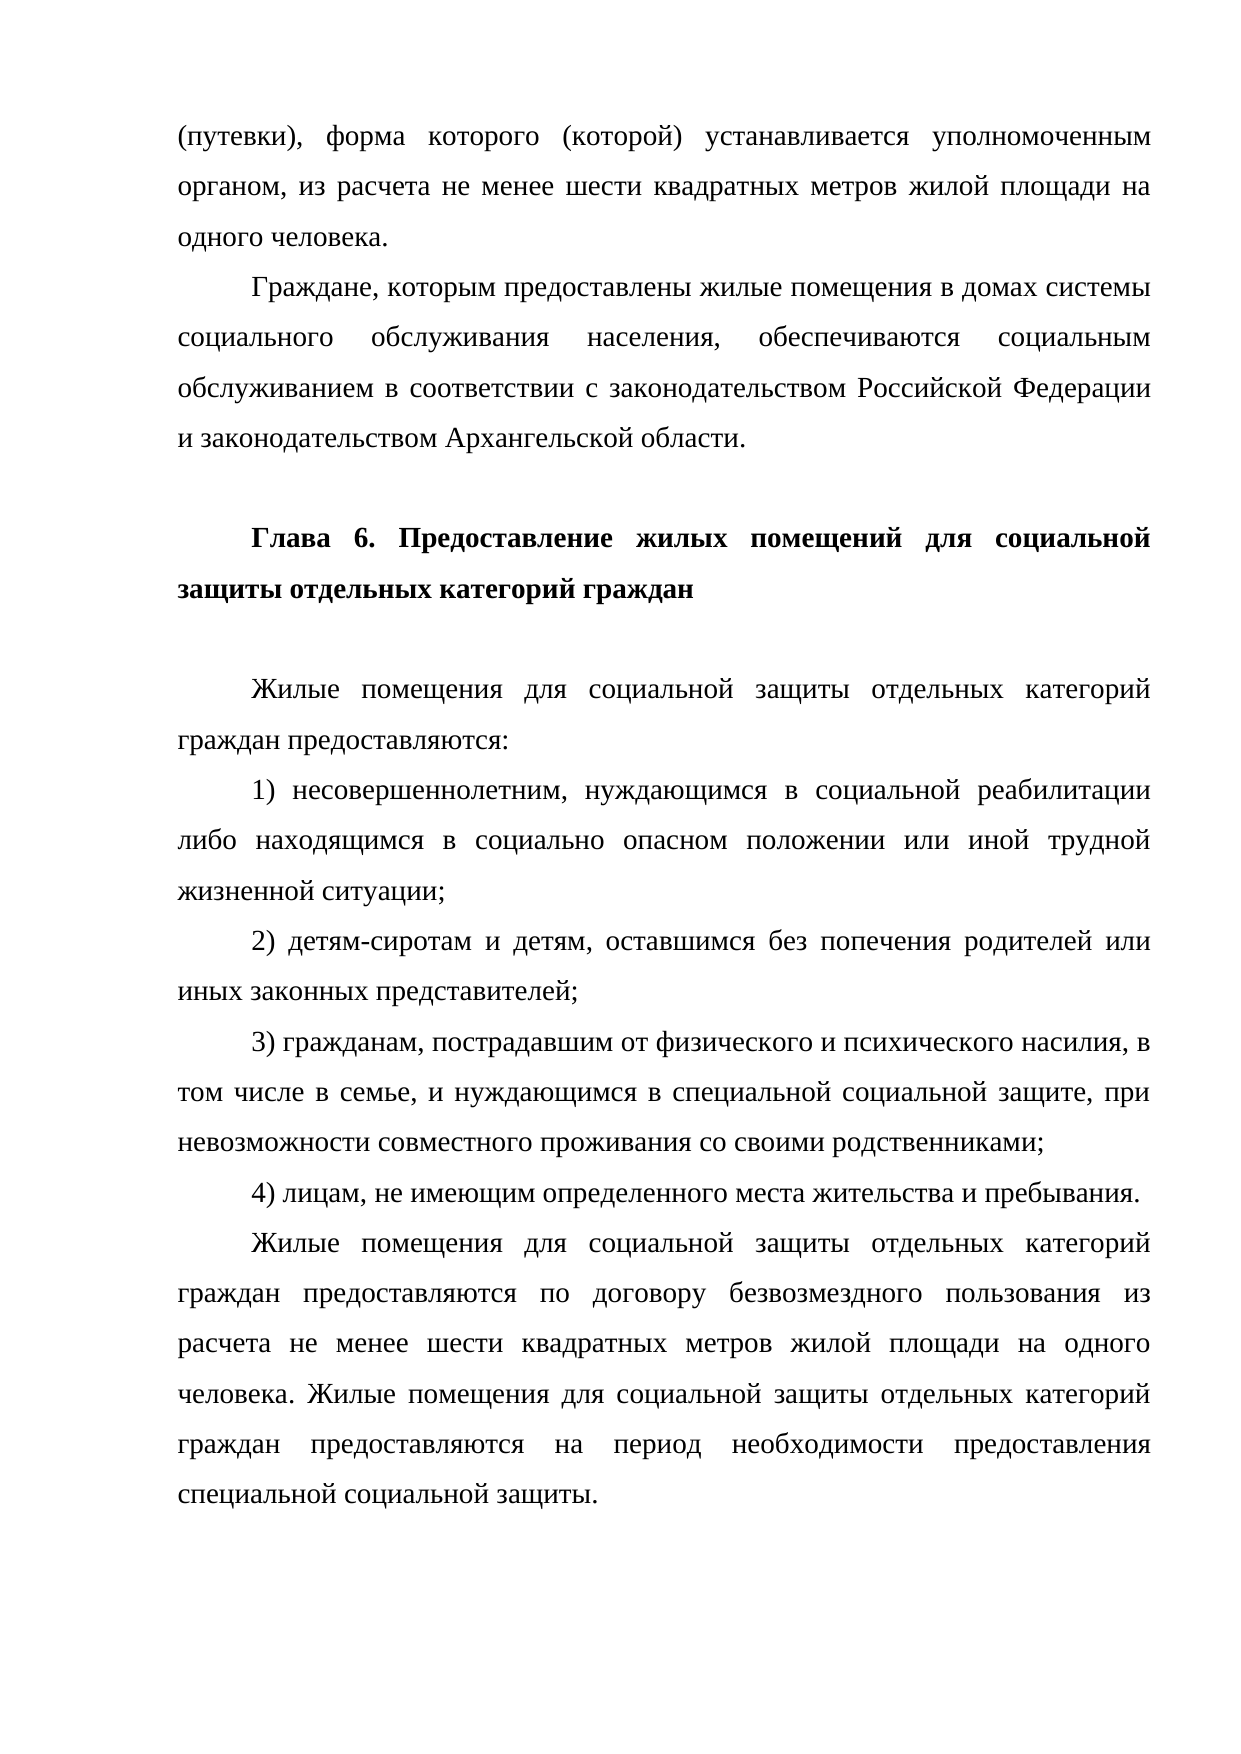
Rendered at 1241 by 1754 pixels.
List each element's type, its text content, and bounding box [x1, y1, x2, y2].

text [177, 118, 1152, 252]
text 4) лицам, не имеющим определенного места жительства и пребывания. [177, 1175, 1152, 1208]
text 2) детям-сиротам и детям, оставшимся без попечения родителей или иных законных представителей; [177, 923, 1152, 1007]
title Глава 6. Предоставление жилых помещений для социальной защиты отдельных категорий граждан [177, 521, 1152, 604]
text Жилые помещения для социальной защиты отдельных категорий граждан предоставляются: [177, 672, 1152, 755]
text 1) несовершеннолетним, нуждающимся в социальной реабилитации либо находящимся в социально опасном положении или иной трудной жизненной ситуации; [177, 772, 1152, 906]
text 3) гражданам, пострадавшим от физического и психического насилия, в том числе в семье, и нуждающимся в специальной социальной защите, при невозможности совместного проживания со своими родственниками; [177, 1024, 1152, 1158]
text Жилые помещения для социальной защиты отдельных категорий граждан предоставляются по договору безвозмездного пользования из расчета не менее шести квадратных метров жилой площади на одного человека. Жилые помещения для социальной защиты отдельных категорий граждан предоставляются на период необходимости предоставления специальной социальной защиты. [177, 1225, 1152, 1510]
text Граждане, которым предоставлены жилые помещения в домах системы социального обслуживания населения, обеспечиваются социальным обслуживанием в соответствии с законодательством Российской Федерации и законодательством Архангельской области. [177, 269, 1152, 453]
